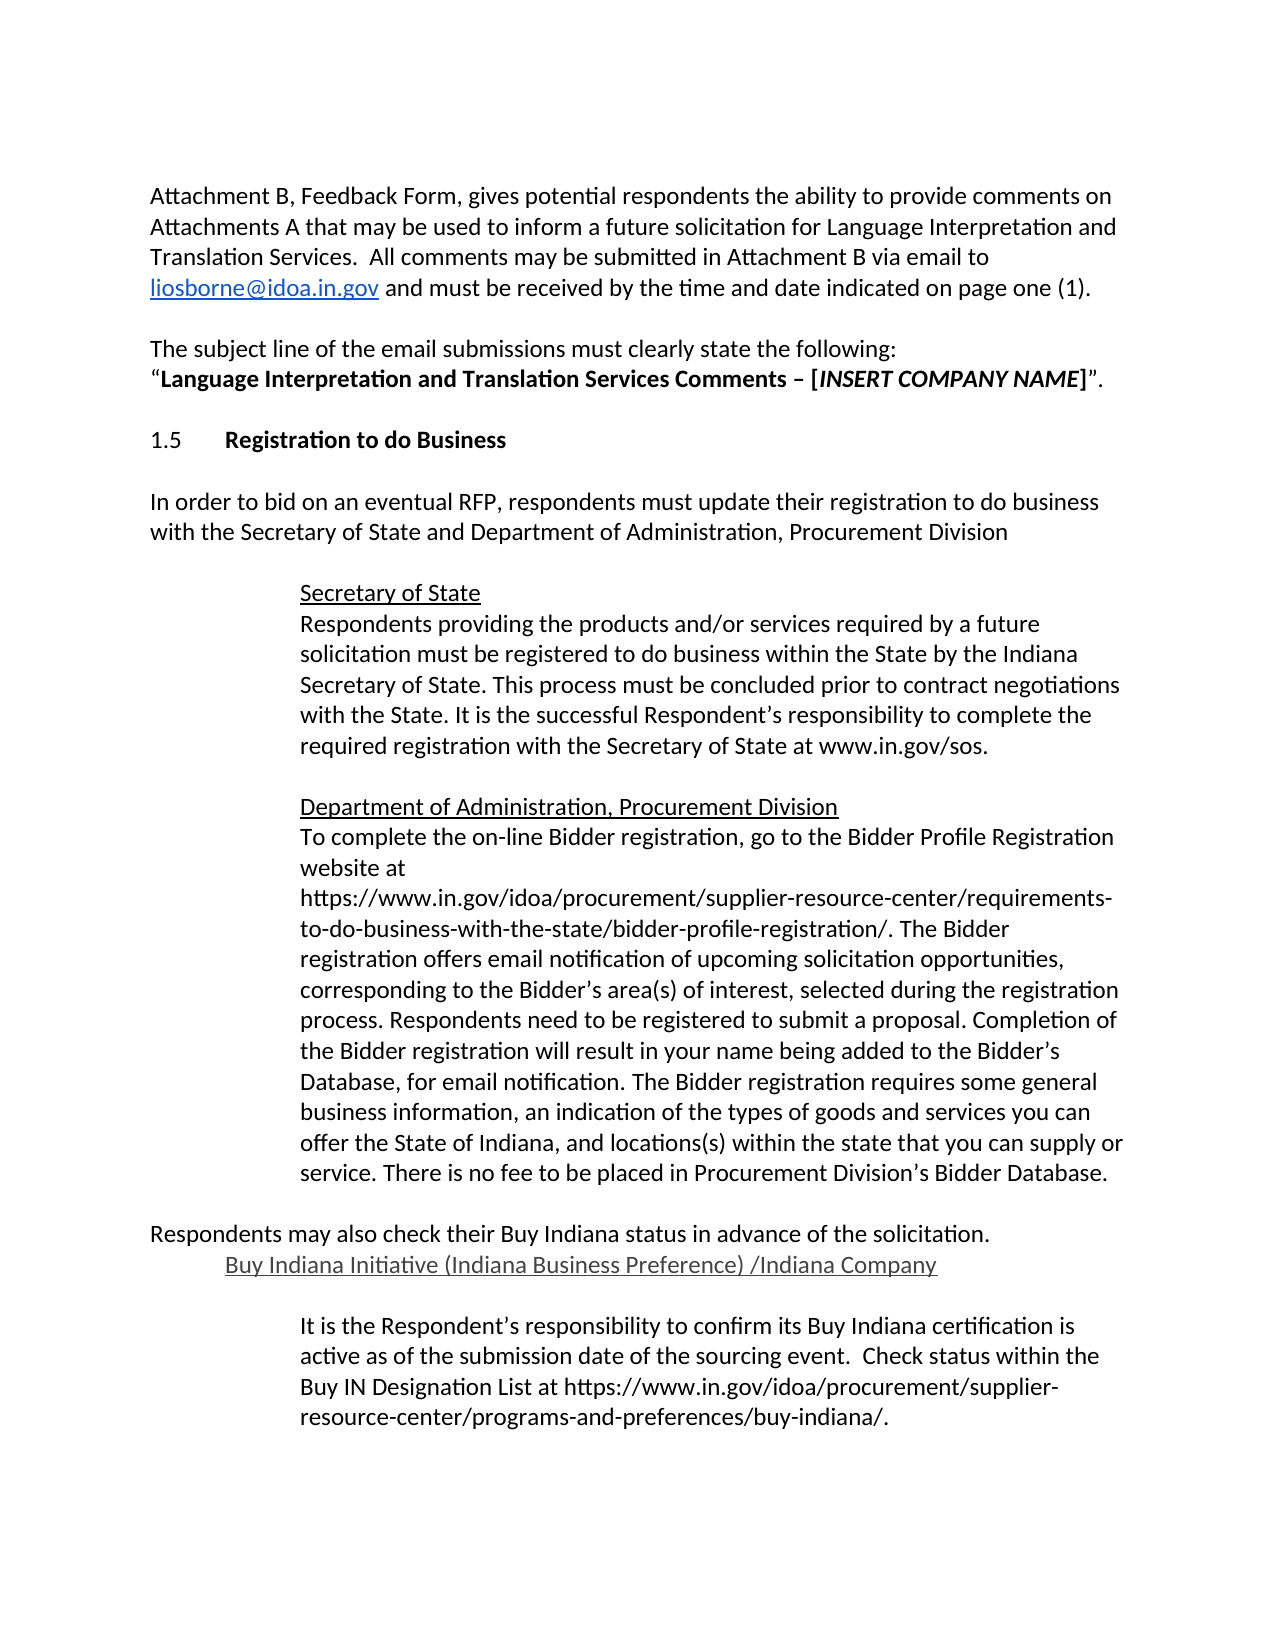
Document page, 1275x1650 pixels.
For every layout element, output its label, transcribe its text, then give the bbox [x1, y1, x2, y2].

text In order to bid on an eventual RFP, respondents must update their registration to do business with the Secretary of State and Department of Administration, Procurement Division [150, 486, 1125, 547]
text It is the Respondent’s responsibility to confirm its Buy Indiana certification is active as of the submission date of the sourcing event. Check status within the Buy IN Designation List at https://www.in.gov/idoa/procurement/supplier-resource-center/programs-and-preferences/buy-indiana/. [300, 1310, 1125, 1432]
text 1.5 Registration to do Business [150, 425, 1125, 455]
text Department of Administration, Procurement Division [300, 791, 1125, 821]
text Respondents may also check their Buy Indiana status in advance of the solicitation. [150, 1218, 1125, 1249]
text Respondents providing the products and/or services required by a future solicitation must be registered to do business within the State by the Indiana Secretary of State. This process must be concluded prior to contract negotiations with the State. It is the successful Respondent’s responsibility to complete the required registration with the Secretary of State at www.in.gov/sos. [300, 608, 1125, 760]
text “Language Interpretation and Translation Services Comments – [INSERT COMPANY NAME]”. [150, 364, 1125, 394]
text Secretary of State [300, 577, 1125, 608]
text The subject line of the email submissions must clearly state the following: [150, 333, 1125, 364]
subtitle Buy Indiana Initiative (Indiana Business Preference) /Indiana Company [225, 1249, 1125, 1279]
text To complete the on-line Bidder registration, go to the Bidder Profile Registration website at https://www.in.gov/idoa/procurement/supplier-resource-center/requirements-to-do-business-with-the-state/bidder-profile-registration/. The Bidder registration offers email notification of upcoming solicitation opportunities, corresponding to the Bidder’s area(s) of interest, selected during the registration process. Respondents need to be registered to submit a proposal. Completion of the Bidder registration will result in your name being added to the Bidder’s Database, for email notification. The Bidder registration requires some general business information, an indication of the types of goods and services you can offer the State of Indiana, and locations(s) within the state that you can supply or service. There is no fee to be placed in Procurement Division’s Bidder Database. [300, 821, 1125, 1188]
text Attachment B, Feedback Form, gives potential respondents the ability to provide comments on Attachments A that may be used to inform a future solicitation for Language Interpretation and Translation Services. All comments may be submitted in Attachment B via email to liosborne@idoa.in.gov and must be received by the time and date indicated on page one (1). [150, 181, 1125, 303]
